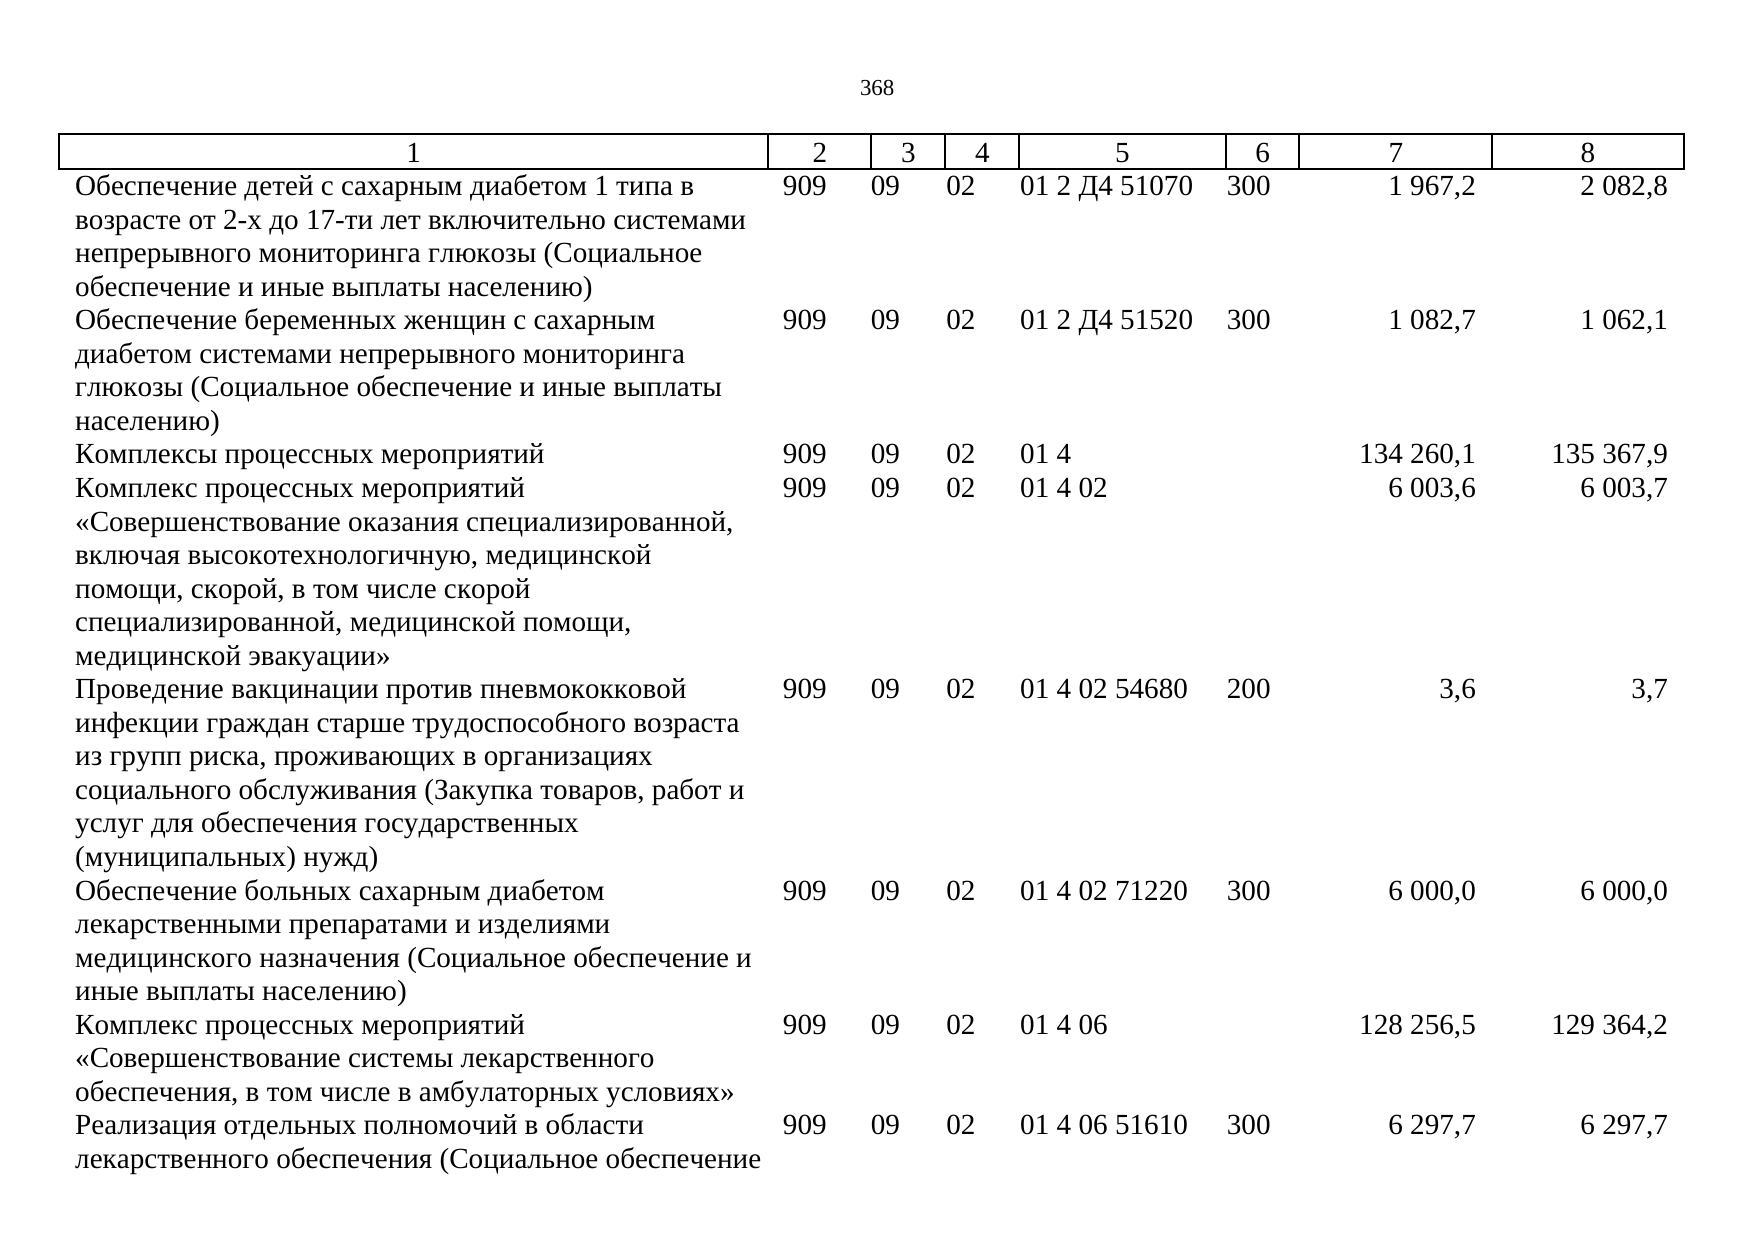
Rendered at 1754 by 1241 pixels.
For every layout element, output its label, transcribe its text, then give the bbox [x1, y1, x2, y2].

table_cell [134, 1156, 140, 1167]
table_header 5 [1020, 135, 1225, 168]
table_header 2 [769, 135, 870, 168]
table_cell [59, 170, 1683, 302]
table_header 6 [1227, 135, 1298, 168]
table_header 1 [60, 135, 767, 168]
table_header 7 [1300, 135, 1491, 168]
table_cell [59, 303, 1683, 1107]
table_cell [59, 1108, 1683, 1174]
table_header 8 [1493, 135, 1683, 168]
table_header 3 [872, 135, 944, 168]
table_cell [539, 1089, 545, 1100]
table_header 4 [946, 135, 1018, 168]
